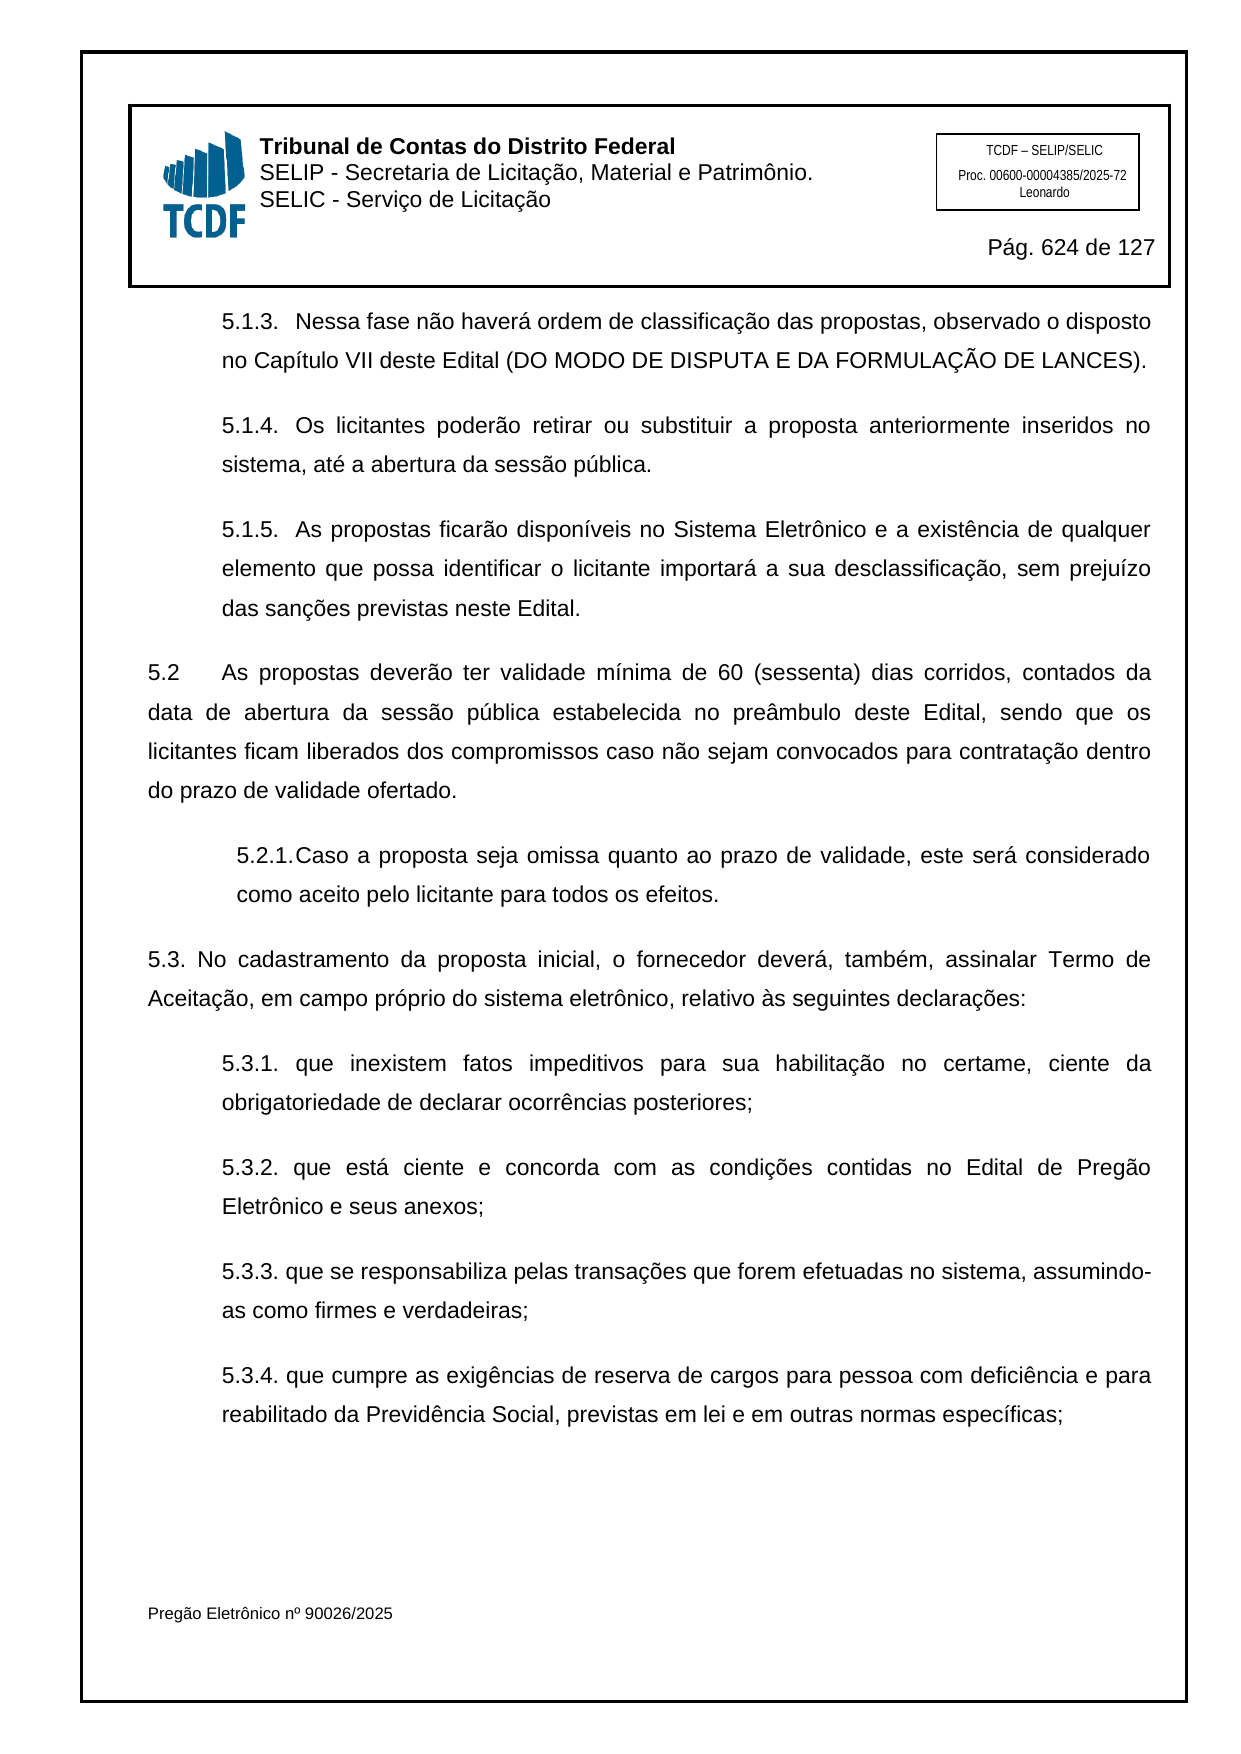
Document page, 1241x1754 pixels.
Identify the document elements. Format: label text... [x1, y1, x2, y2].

text 5.1.4. Os licitantes poderão retirar ou substituir a proposta anteriormente inseridos no sistema, até a abertura da sessão pública. [222, 412, 1152, 477]
text 5.3.2. que está ciente e concorda com as condições contidas no Edital de Pregão Eletrônico e seus anexos; [222, 1154, 1152, 1220]
text 5.3.3. que se responsabiliza pelas transações que forem efetuadas no sistema, assumindo-as como firmes e verdadeiras; [222, 1258, 1152, 1324]
text 5.3.1. que inexistem fatos impeditivos para sua habilitação no certame, ciente da obrigatoriedade de declarar ocorrências posteriores; [222, 1050, 1152, 1116]
text 5.2 As propostas deverão ter validade mínima de 60 (sessenta) dias corridos, contados da data de abertura da sessão pública estabelecida no preâmbulo deste Edital, sendo que os licitantes ficam liberados dos compromissos caso não sejam convocados para contratação dentro do prazo de validade ofertado. [148, 659, 1152, 804]
text 5.2.1. Caso a proposta seja omissa quanto ao prazo de validade, este será considerado como aceito pelo licitante para todos os efeitos. [236, 842, 1152, 908]
text 5.1.5. As propostas ficarão disponíveis no Sistema Eletrônico e a existência de qualquer elemento que possa identificar o licitante importará a sua desclassificação, sem prejuízo das sanções previstas neste Edital. [222, 516, 1152, 621]
picture [148, 128, 260, 240]
text 5.1.3. Nessa fase não haverá ordem de classificação das propostas, observado o disposto no Capítulo VII deste Edital (DO MODO DE DISPUTA E DA FORMULAÇÃO DE LANCES). [222, 308, 1152, 373]
text 5.3.4. que cumpre as exigências de reserva de cargos para pessoa com deficiência e para reabilitado da Previdência Social, previstas em lei e em outras normas específicas; [222, 1362, 1152, 1428]
text 5.3. No cadastramento da proposta inicial, o fornecedor deverá, também, assinalar Termo de Aceitação, em campo próprio do sistema eletrônico, relativo às seguintes declarações: [148, 946, 1152, 1012]
